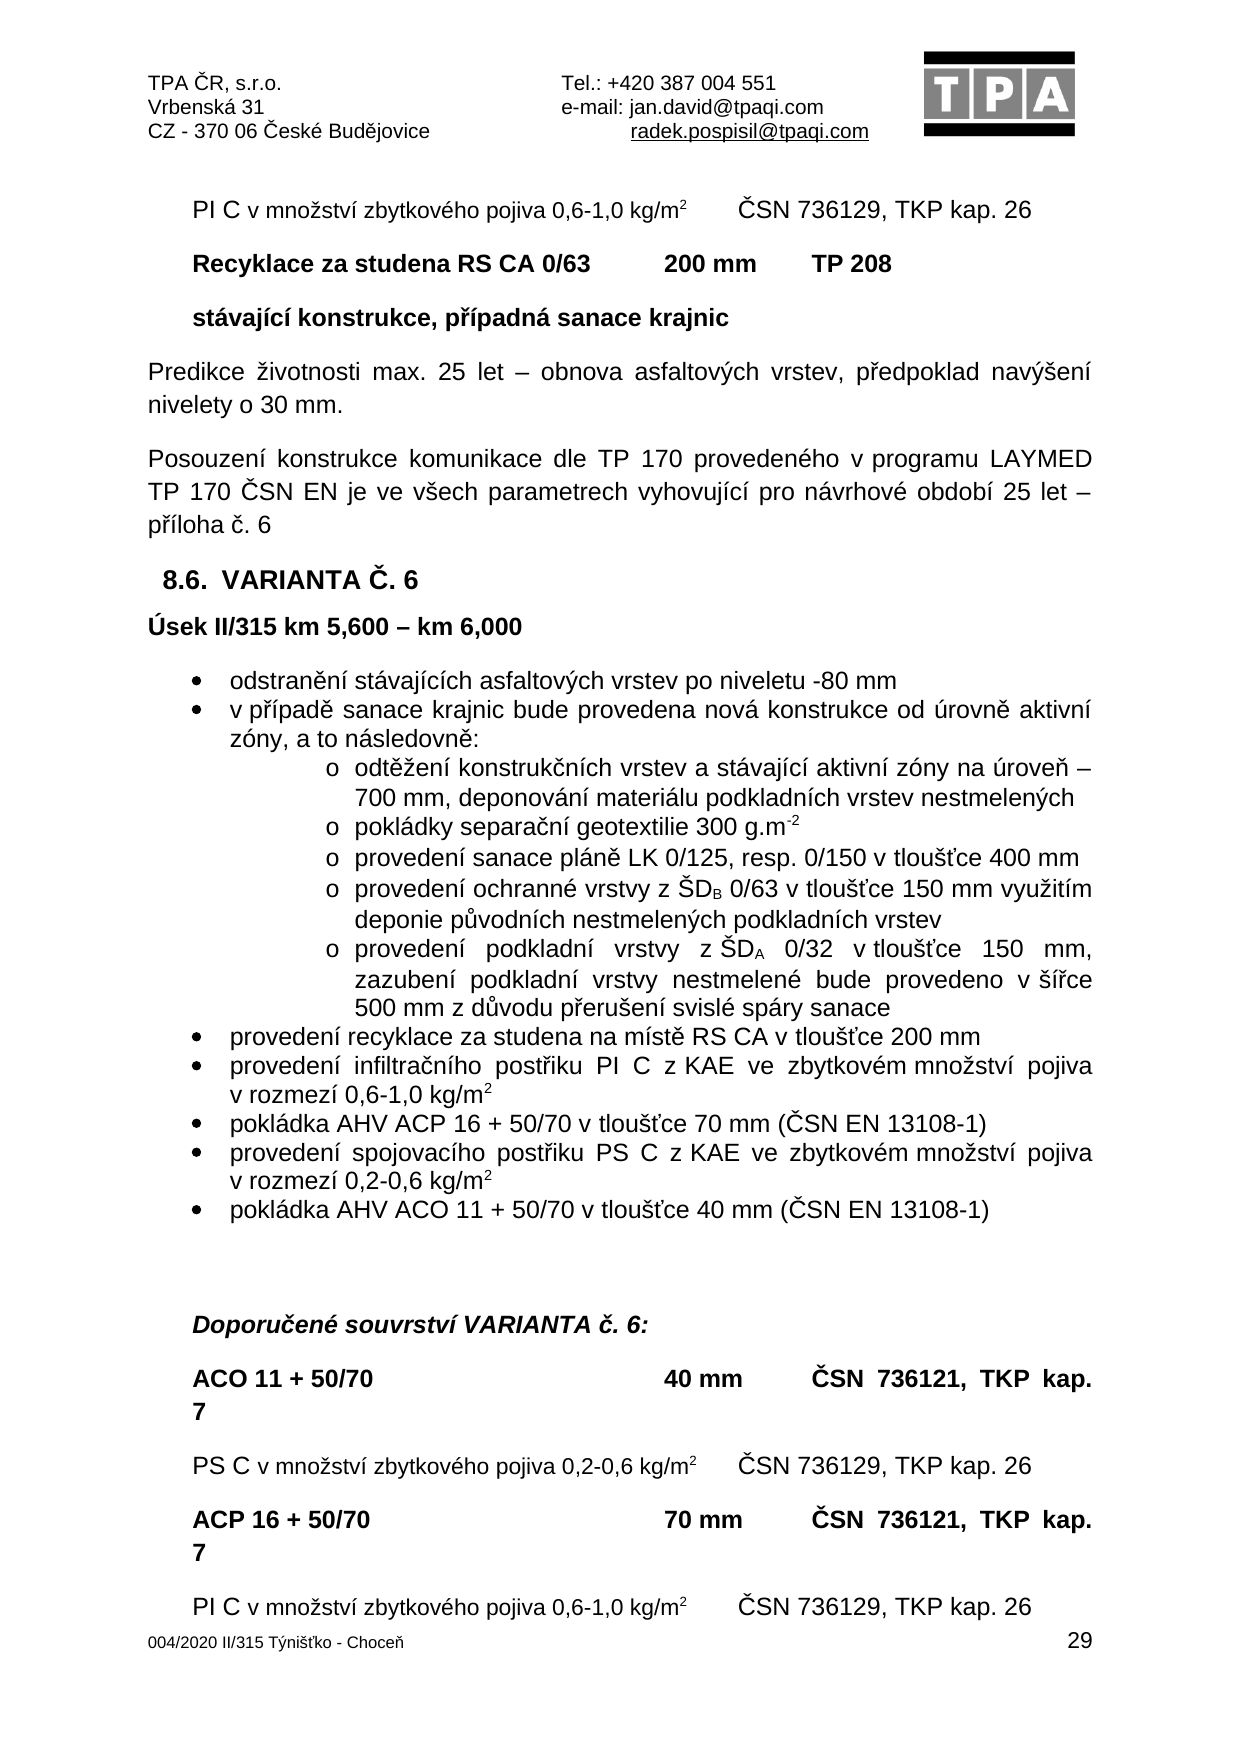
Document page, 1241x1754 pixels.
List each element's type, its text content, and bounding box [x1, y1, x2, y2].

list v případě sanace krajnic bude provedena nová konstrukce od úrovně aktivní zóny, a to následovně: [192, 695, 1093, 752]
list provedení spojovacího postřiku PS C z KAE ve zbytkovém množství pojiva v rozmezí 0,2-0,6 kg/m2 [192, 1137, 1093, 1195]
text PS C v množství zbytkového pojiva 0,2-0,6 kg/m2 ČSN 736129, TKP kap. 26 [192, 1451, 1093, 1480]
list pokládka AHV ACP 16 + 50/70 v tloušťce 70 mm (ČSN EN 13108-1) [192, 1109, 1093, 1137]
text Úsek II/315 km 5,600 – km 6,000 [148, 612, 1093, 641]
list provedení ochranné vrstvy z ŠDB 0/63 v tloušťce 150 mm využitím deponie původních nestmelených podkladních vrstev [325, 874, 1093, 934]
text stávající konstrukce, případná sanace krajnic [148, 303, 1093, 332]
text Posouzení konstrukce komunikace dle TP 170 provedeného v programu LAYMED TP 170 ČSN EN je ve všech parametrech vyhovující pro návrhové období 25 let – příloha č. 6 [148, 444, 1093, 539]
list odtěžení konstrukčních vrstev a stávající aktivní zóny na úroveň – 700 mm, deponování materiálu podkladních vrstev nestmelených [325, 752, 1093, 812]
list provedení podkladní vrstvy z ŠDA 0/32 v tloušťce 150 mm, zazubení podkladní vrstvy nestmelené bude provedeno v šířce 500 mm z důvodu přerušení svislé spáry sanace [325, 934, 1093, 1022]
text PI C v množství zbytkového pojiva 0,6-1,0 kg/m2 ČSN 736129, TKP kap. 26 [192, 195, 1093, 224]
subtitle VARIANTA Č. 6 [162, 564, 1093, 595]
text ACO 11 + 50/70 40 mm ČSN 736121, TKP kap. 7 [192, 1364, 1093, 1426]
list odstranění stávajících asfaltových vrstev po niveletu -80 mm [192, 666, 1093, 695]
picture [910, 38, 1088, 149]
text Doporučené souvrství VARIANTA č. 6: [192, 1310, 1093, 1339]
list provedení infiltračního postřiku PI C z KAE ve zbytkovém množství pojiva v rozmezí 0,6-1,0 kg/m2 [192, 1051, 1093, 1109]
list provedení recyklace za studena na místě RS CA v tloušťce 200 mm [192, 1022, 1093, 1051]
text PI C v množství zbytkového pojiva 0,6-1,0 kg/m2 ČSN 736129, TKP kap. 26 [192, 1592, 1093, 1620]
text ACP 16 + 50/70 70 mm ČSN 736121, TKP kap. 7 [192, 1505, 1093, 1567]
text Predikce životnosti max. 25 let – obnova asfaltových vrstev, předpoklad navýšení nivelety o 30 mm. [148, 357, 1093, 419]
list pokládky separační geotextilie 300 g.m-2 [325, 812, 1093, 843]
list pokládka AHV ACO 11 + 50/70 v tloušťce 40 mm (ČSN EN 13108-1) [192, 1195, 1093, 1224]
list provedení sanace pláně LK 0/125, resp. 0/150 v tloušťce 400 mm [325, 843, 1093, 874]
text Recyklace za studena RS CA 0/63 200 mm TP 208 [192, 249, 1093, 278]
